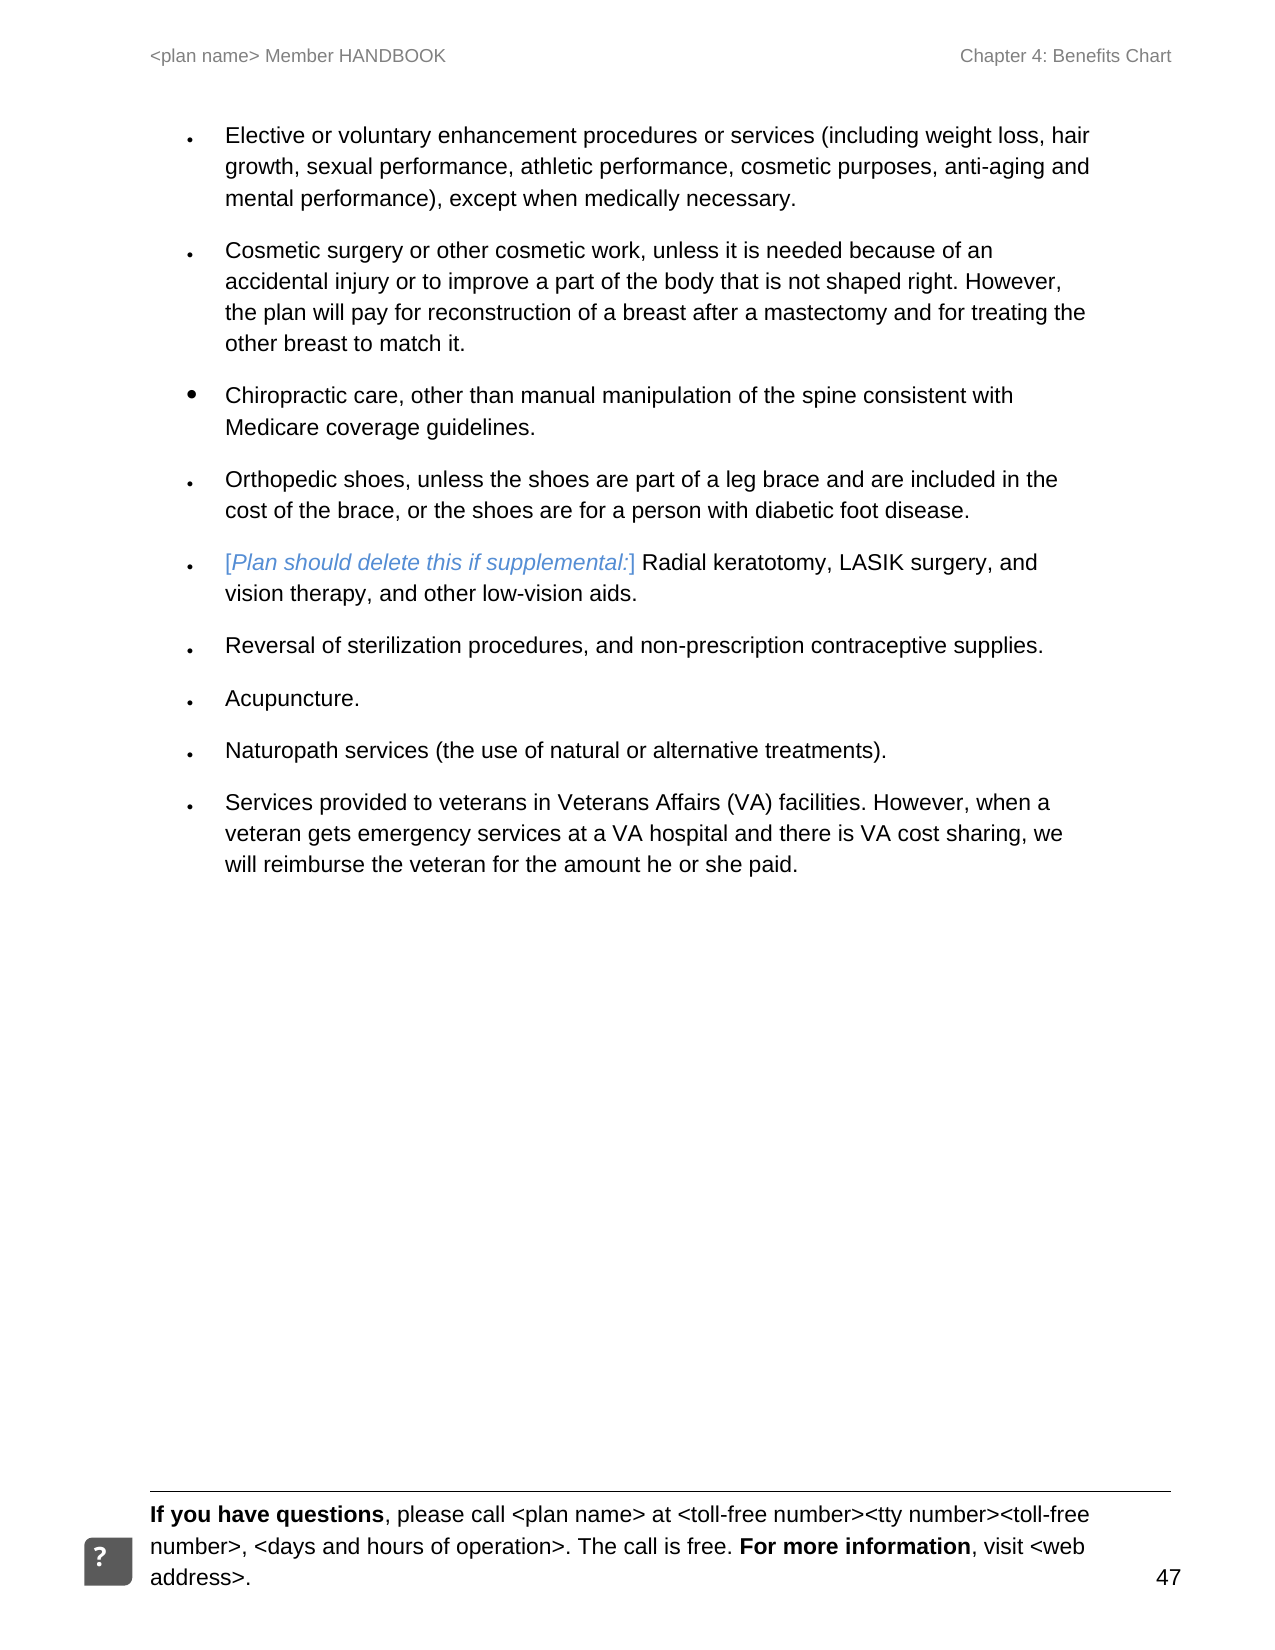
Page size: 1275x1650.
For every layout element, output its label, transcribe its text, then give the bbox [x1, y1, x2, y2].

list Reversal of sterilization procedures, and non-prescription contraceptive supplies. [187, 629, 1096, 660]
list Elective or voluntary enhancement procedures or services (including weight loss, hair growth, sexual performance, athletic performance, cosmetic purposes, anti-aging and mental performance), except when medically necessary. [187, 118, 1096, 212]
list [Plan should delete this if supplemental:] Radial keratotomy, LASIK surgery, and vision therapy, and other low-vision aids. [187, 546, 1096, 608]
list Orthopedic shoes, unless the shoes are part of a leg brace and are included in the cost of the brace, or the shoes are for a person with diabetic foot disease. [187, 462, 1096, 525]
list Services provided to veterans in Veterans Affairs (VA) facilities. However, when a veteran gets emergency services at a VA hospital and there is VA cost sharing, we will reimburse the veteran for the amount he or she paid. [187, 785, 1096, 879]
list Acupuncture. [187, 681, 1096, 712]
list Naturopath services (the use of natural or alternative treatments). [187, 733, 1096, 764]
list Chiropractic care, other than manual manipulation of the spine consistent with Medicare coverage guidelines. [187, 379, 1096, 441]
list Cosmetic surgery or other cosmetic work, unless it is needed because of an accidental injury or to improve a part of the body that is not shaped right. However, the plan will pay for reconstruction of a breast after a mastectomy and for treating the other breast to match it. [187, 233, 1096, 358]
